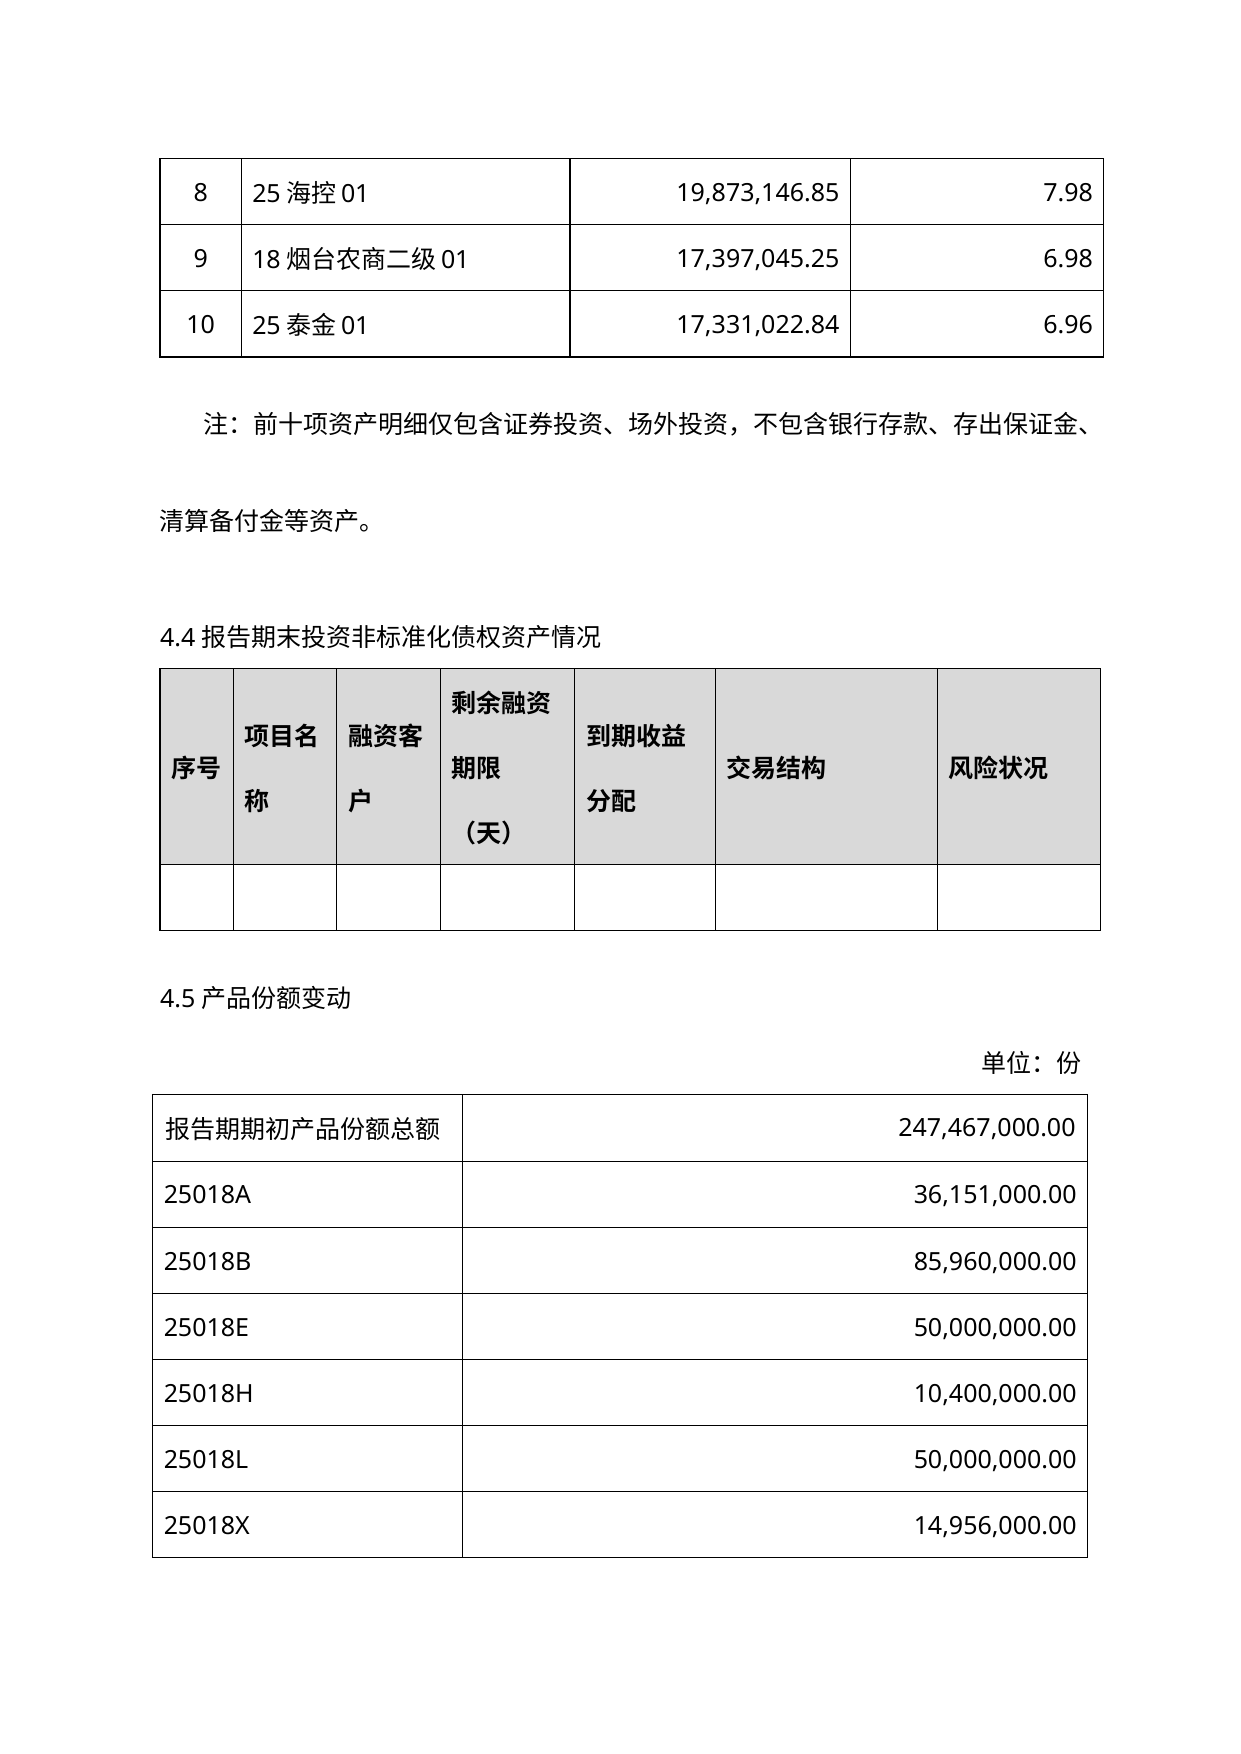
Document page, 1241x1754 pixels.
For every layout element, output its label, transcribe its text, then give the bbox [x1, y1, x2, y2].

table_cell 14,956,000.00 [463, 1492, 1087, 1557]
table_cell 36,151,000.00 [463, 1162, 1087, 1227]
table_cell [161, 865, 233, 930]
table_cell 25018L [153, 1426, 462, 1491]
table_header 风险状况 [938, 669, 1100, 864]
table_cell 8 [161, 159, 241, 224]
table_header 项目名称 [234, 669, 336, 864]
table_cell 9 [161, 225, 241, 290]
table_cell 25018H [153, 1360, 462, 1425]
text 4.4 报告期末投资非标准化债权资产情况 [160, 603, 1081, 668]
table_cell 19,873,146.85 [571, 159, 850, 224]
table_header 到期收益分配 [575, 669, 715, 864]
table_cell [716, 865, 937, 930]
table_header 247,467,000.00 [463, 1095, 1087, 1161]
table_cell [337, 865, 440, 930]
table_cell [441, 865, 574, 930]
table_cell [234, 865, 336, 930]
table_header 融资客户 [337, 669, 440, 864]
text 4.5 产品份额变动 [160, 964, 1081, 1029]
table_header 序号 [161, 669, 233, 864]
table_cell 25泰金01 [242, 291, 569, 356]
table_cell 25018A [153, 1162, 462, 1227]
text 单位：份 [160, 1029, 1081, 1094]
table_cell 85,960,000.00 [463, 1228, 1087, 1293]
table_cell 50,000,000.00 [463, 1426, 1087, 1491]
table_cell 10,400,000.00 [463, 1360, 1087, 1425]
table_cell 17,397,045.25 [571, 225, 850, 290]
table_cell 25018X [153, 1492, 462, 1557]
table_cell 25海控01 [242, 159, 569, 224]
table_cell [575, 865, 715, 930]
table_cell 25018B [153, 1228, 462, 1293]
table_header 报告期期初产品份额总额 [153, 1095, 462, 1161]
table_header 剩余融资期限（天） [441, 669, 574, 864]
table_cell 17,331,022.84 [571, 291, 850, 356]
table_cell 18烟台农商二级01 [242, 225, 569, 290]
table_cell 6.96 [851, 291, 1103, 356]
table_cell 50,000,000.00 [463, 1294, 1087, 1359]
table_header 交易结构 [716, 669, 937, 864]
table_cell [938, 865, 1100, 930]
text 注：前十项资产明细仅包含证券投资、场外投资，不包含银行存款、存出保证金、清算备付金等资产。 [159, 390, 1092, 552]
table_cell 7.98 [851, 159, 1103, 224]
table_cell 6.98 [851, 225, 1103, 290]
table_cell 10 [161, 291, 241, 356]
table_cell 25018E [153, 1294, 462, 1359]
